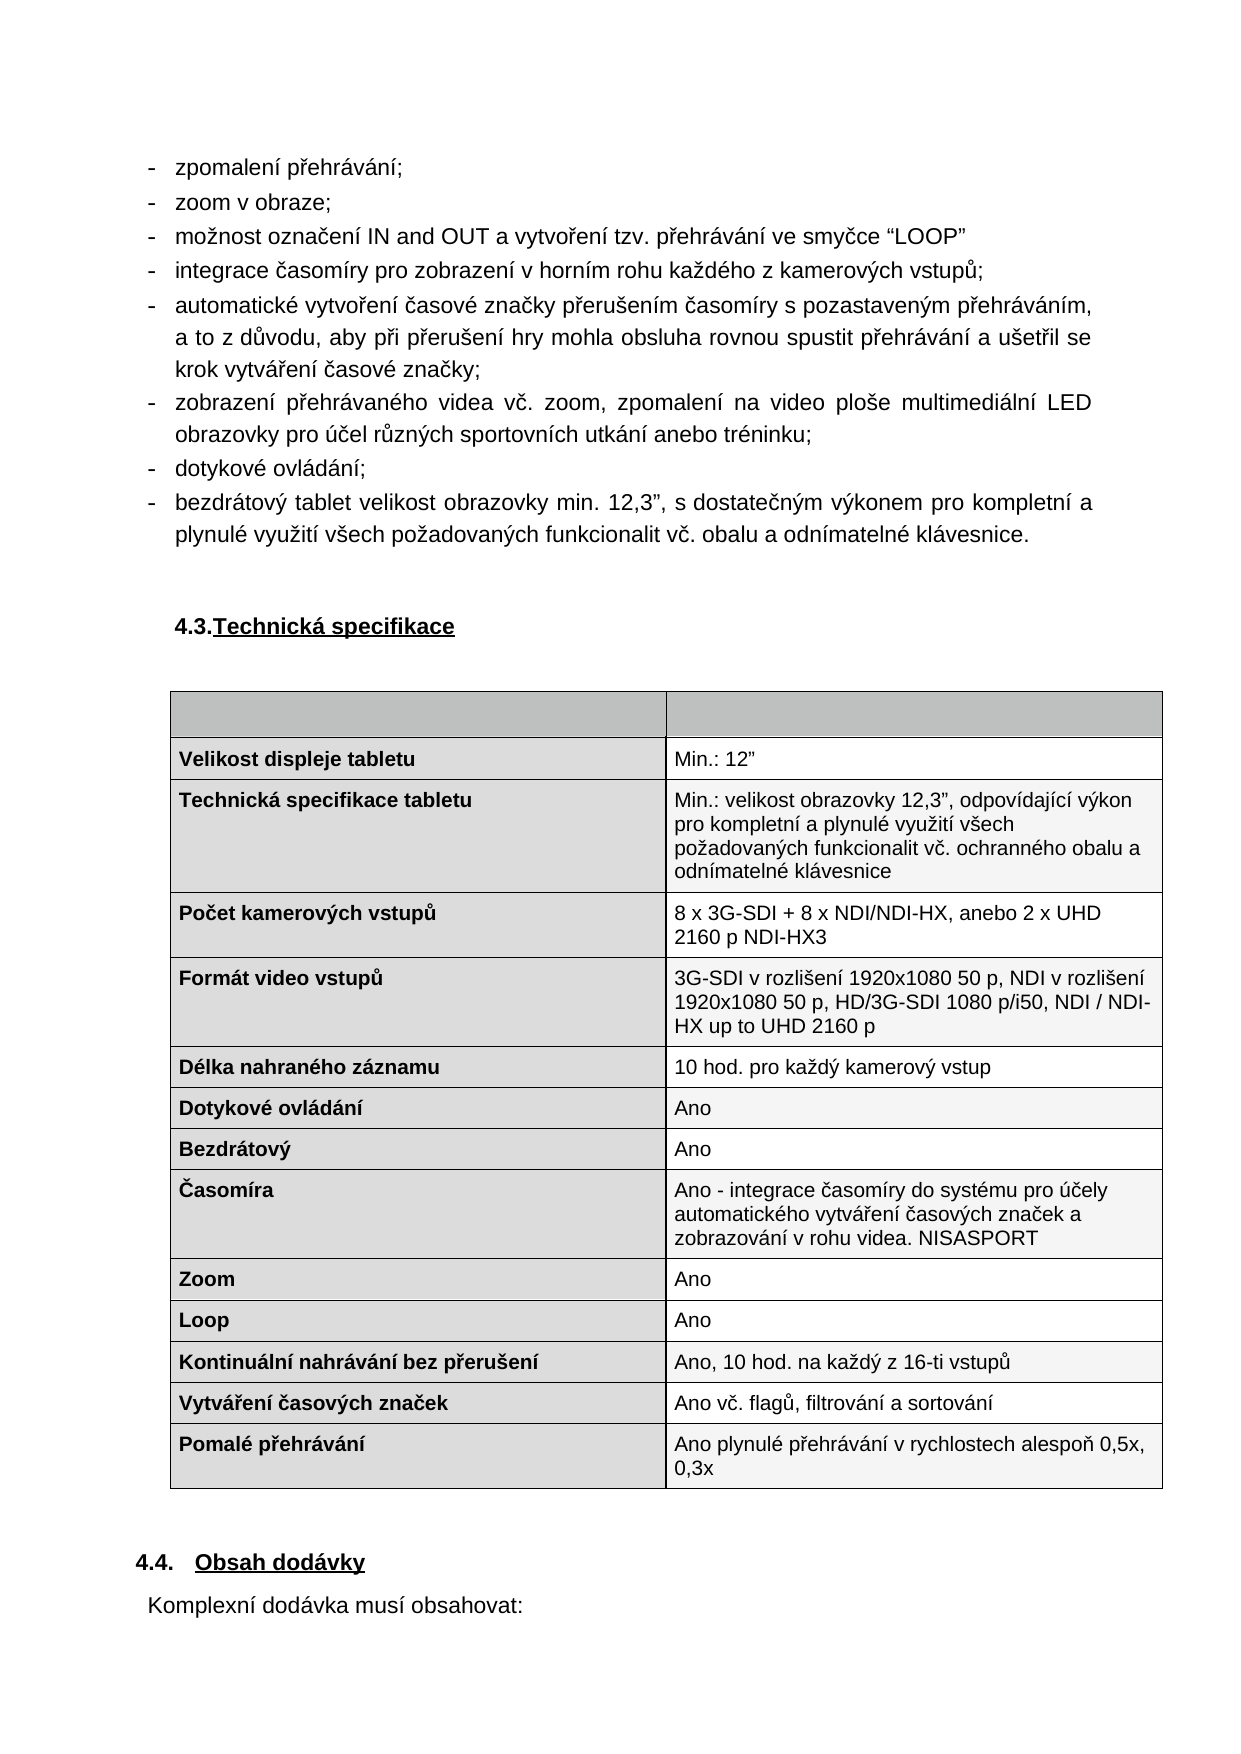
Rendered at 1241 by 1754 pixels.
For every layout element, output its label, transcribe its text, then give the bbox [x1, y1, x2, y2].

table_cell Zoom [171, 1259, 665, 1299]
table_cell Ano [667, 1301, 1162, 1341]
table_cell Formát video vstupů [171, 958, 665, 1046]
list bezdrátový tablet velikost obrazovky min. 12,3”, s dostatečným výkonem pro kompletní a plynulé využití všech požadovaných funkcionalit vč. obalu a odnímatelné klávesnice. [147, 487, 1093, 547]
table_cell 10 hod. pro každý kamerový vstup [667, 1047, 1162, 1087]
table_cell Ano vč. flagů, filtrování a sortování [667, 1383, 1162, 1423]
table_cell Časomíra [171, 1170, 665, 1258]
text Komplexní dodávka musí obsahovat: [147, 1592, 1128, 1618]
table_cell Pomalé přehrávání [171, 1424, 665, 1488]
table_cell 3G-SDI v rozlišení 1920x1080 50 p, NDI v rozlišení 1920x1080 50 p, HD/3G-SDI 1080 p/i50, NDI / NDI-HX up to UHD 2160 p [667, 958, 1162, 1046]
table_header [171, 692, 666, 736]
table_cell Bezdrátový [171, 1129, 665, 1169]
list zoom v obraze; [147, 187, 1093, 215]
table_cell Min.: velikost obrazovky 12,3”, odpovídající výkon pro kompletní a plynulé využití všech požadovaných funkcionalit vč. ochranného obalu a odnímatelné klávesnice [667, 780, 1162, 892]
table_cell Technická specifikace tabletu [171, 780, 665, 892]
table_cell Délka nahraného záznamu [171, 1047, 665, 1087]
table_cell Loop [171, 1301, 665, 1341]
table_cell Ano, 10 hod. na každý z 16-ti vstupů [667, 1342, 1162, 1382]
list možnost označení IN and OUT a vytvoření tzv. přehrávání ve smyčce “LOOP” [147, 221, 1093, 250]
table_header [667, 692, 1162, 736]
list dotykové ovládání; [147, 453, 1093, 481]
subtitle Obsah dodávky [135, 1548, 1128, 1575]
list zobrazení přehrávaného videa vč. zoom, zpomalení na video ploše multimediální LED obrazovky pro účel různých sportovních utkání anebo tréninku; [147, 387, 1093, 447]
table_cell Ano plynulé přehrávání v rychlostech alespoň 0,5x, 0,3x [667, 1424, 1162, 1488]
subtitle Technická specifikace [174, 613, 1128, 639]
list zpomalení přehrávání; [147, 152, 1093, 181]
list automatické vytvoření časové značky přerušením časomíry s pozastaveným přehráváním, a to z důvodu, aby při přerušení hry mohla obsluha rovnou spustit přehrávání a ušetřil se krok vytváření časové značky; [147, 290, 1093, 382]
table_cell Ano [667, 1088, 1162, 1128]
list integrace časomíry pro zobrazení v horním rohu každého z kamerových vstupů; [147, 256, 1093, 284]
table_cell Ano [667, 1259, 1162, 1299]
table_cell Kontinuální nahrávání bez přerušení [171, 1342, 665, 1382]
table_cell Dotykové ovládání [171, 1088, 665, 1128]
table_cell Min.: 12” [667, 738, 1162, 779]
table_cell 8 x 3G-SDI + 8 x NDI/NDI-HX, anebo 2 x UHD 2160 p NDI-HX3 [667, 893, 1162, 957]
table_cell Vytváření časových značek [171, 1383, 665, 1423]
table_cell Ano [667, 1129, 1162, 1169]
table_cell Počet kamerových vstupů [171, 893, 665, 957]
table_cell Ano - integrace časomíry do systému pro účely automatického vytváření časových značek a zobrazování v rohu videa. NISASPORT [667, 1170, 1162, 1258]
table_cell Velikost displeje tabletu [171, 738, 665, 779]
